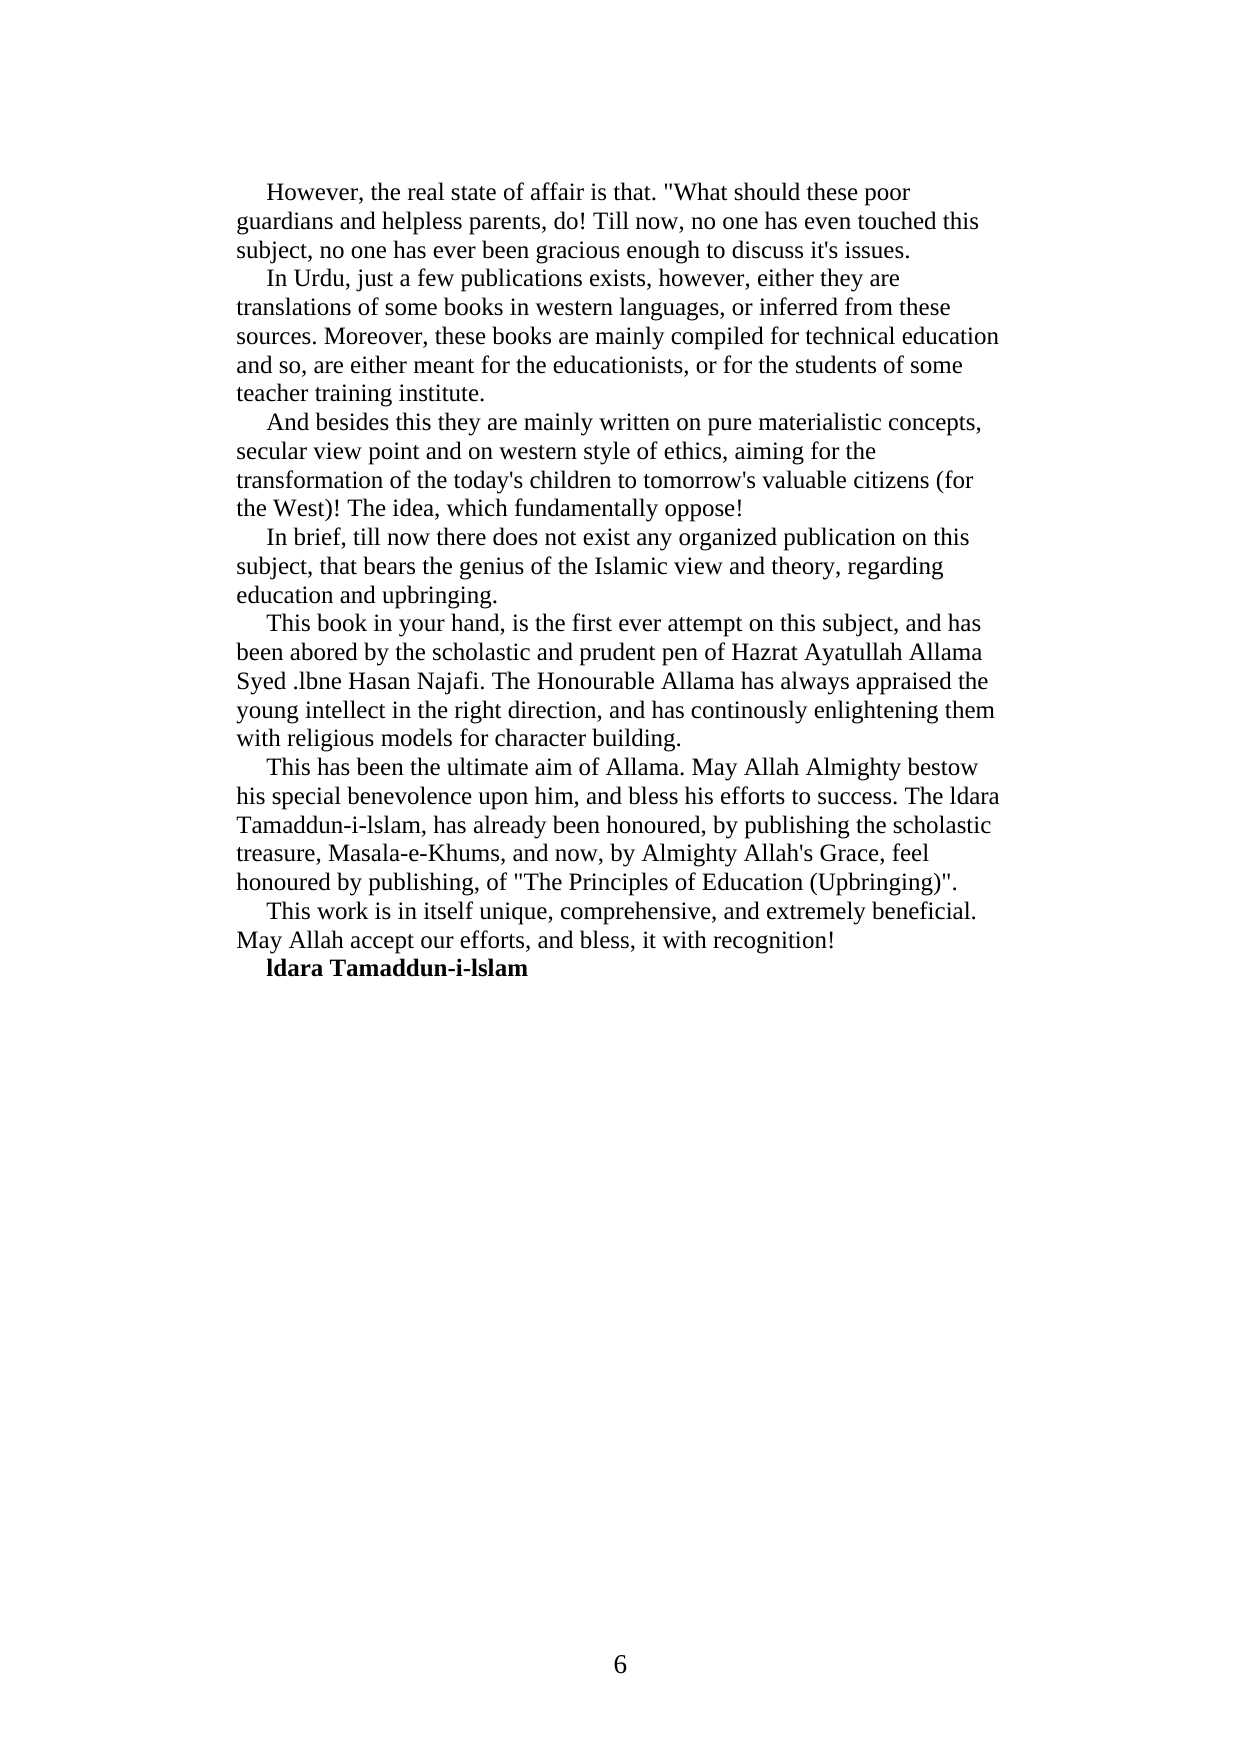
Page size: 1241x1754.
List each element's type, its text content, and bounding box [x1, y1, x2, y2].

text This has been the ultimate aim of Allama. May Allah Almighty bestow his special benevolence upon him, and bless his efforts to success. The ldara Tamaddun-i-lslam, has already been honoured, by publishing the scholastic treasure, Masala-e-Khums, and now, by Almighty Allah's Grace, feel honoured by publishing, of "The Principles of Education (Upbringing)". [236, 752, 1004, 896]
text In Urdu, just a few publications exists, however, either they are translations of some books in western languages, or inferred from these sources. Moreover, these books are mainly compiled for technical education and so, are either meant for the educationists, or for the students of some teacher training institute. [236, 263, 1004, 407]
text However, the real state of affair is that. "What should these poor guardians and helpless parents, do! Till now, no one has even touched this subject, no one has ever been gracious enough to discuss it's issues. [236, 177, 1004, 263]
text This book in your hand, is the first ever attempt on this subject, and has been abored by the scholastic and prudent pen of Hazrat Ayatullah Allama Syed .lbne Hasan Najafi. The Honourable Allama has always appraised the young intellect in the right direction, and has continously enlightening them with religious models for character building. [236, 608, 1004, 752]
text And besides this they are mainly written on pure materialistic concepts, secular view point and on western style of ethics, aiming for the transformation of the today's children to tomorrow's valuable citizens (for the West)! The idea, which fundamentally oppose! [236, 407, 1004, 522]
text This work is in itself unique, comprehensive, and extremely beneficial. May Allah accept our efforts, and bless, it with recognition! [236, 896, 1004, 953]
text ldara Tamaddun-i-lslam [236, 953, 1004, 982]
text In brief, till now there does not exist any organized publication on this subject, that bears the genius of the Islamic view and theory, regarding education and upbringing. [236, 522, 1004, 608]
